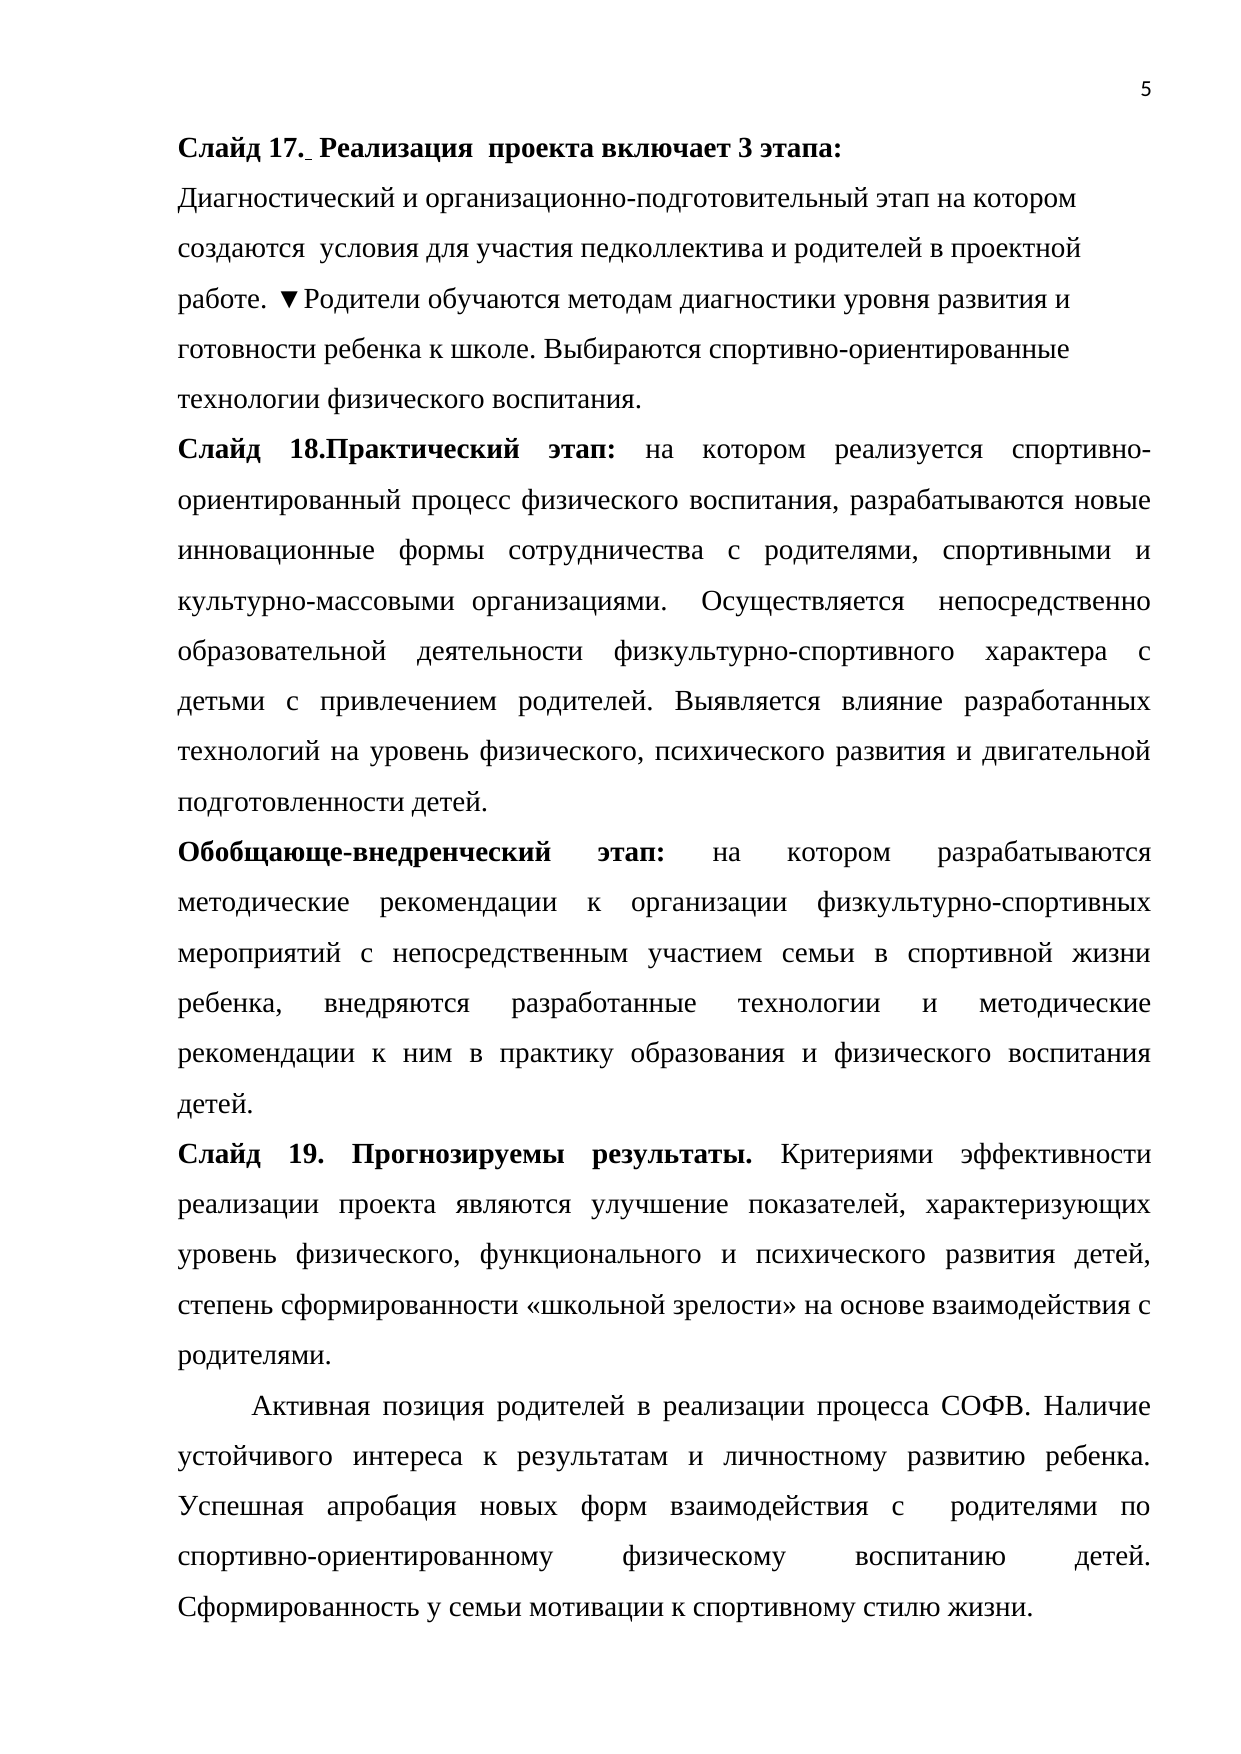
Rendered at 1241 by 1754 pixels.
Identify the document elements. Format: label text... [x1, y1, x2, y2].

subtitle Диагностический и организационно-подготовительный этап на котором создаются условия для участия педколлектива и родителей в проектной работе. ▼Родители обучаются методам диагностики уровня развития и готовности ребенка к школе. Выбираются спортивно-ориентированные технологии физического воспитания. [177, 180, 1152, 415]
text Слайд 18.Практический этап: на котором реализуется спортивно-ориентированный процесс физического воспитания, разрабатываются новые инновационные формы сотрудничества с родителями, спортивными и культурно-массовыми организациями. Осуществляется непосредственно образовательной деятельности физкультурно-спортивного характера с детьми с привлечением родителей. Выявляется влияние разработанных технологий на уровень физического, психического развития и двигательной подготовленности детей. [177, 432, 1152, 817]
text Активная позиция родителей в реализации процесса СОФВ. Наличие устойчивого интереса к результатам и личностному развитию ребенка. Успешная апробация новых форм взаимодействия с родителями по спортивно-ориентированному физическому воспитанию детей. Сформированность у семьи мотивации к спортивному стилю жизни. [177, 1388, 1152, 1622]
text Обобщающе-внедренческий этап: на котором разрабатываются методические рекомендации к организации физкультурно-спортивных мероприятий с непосредственным участием семьи в спортивной жизни ребенка, внедряются разработанные технологии и методические рекомендации к ним в практику образования и физического воспитания детей. [177, 834, 1152, 1119]
text Слайд 19. Прогнозируемы результаты. Критериями эффективности реализации проекта являются улучшение показателей, характеризующих уровень физического, функционального и психического развития детей, степень сформированности «школьной зрелости» на основе взаимодействия с родителями. [177, 1136, 1152, 1371]
subtitle Слайд 17. Реализация проекта включает 3 этапа: [177, 130, 1152, 163]
